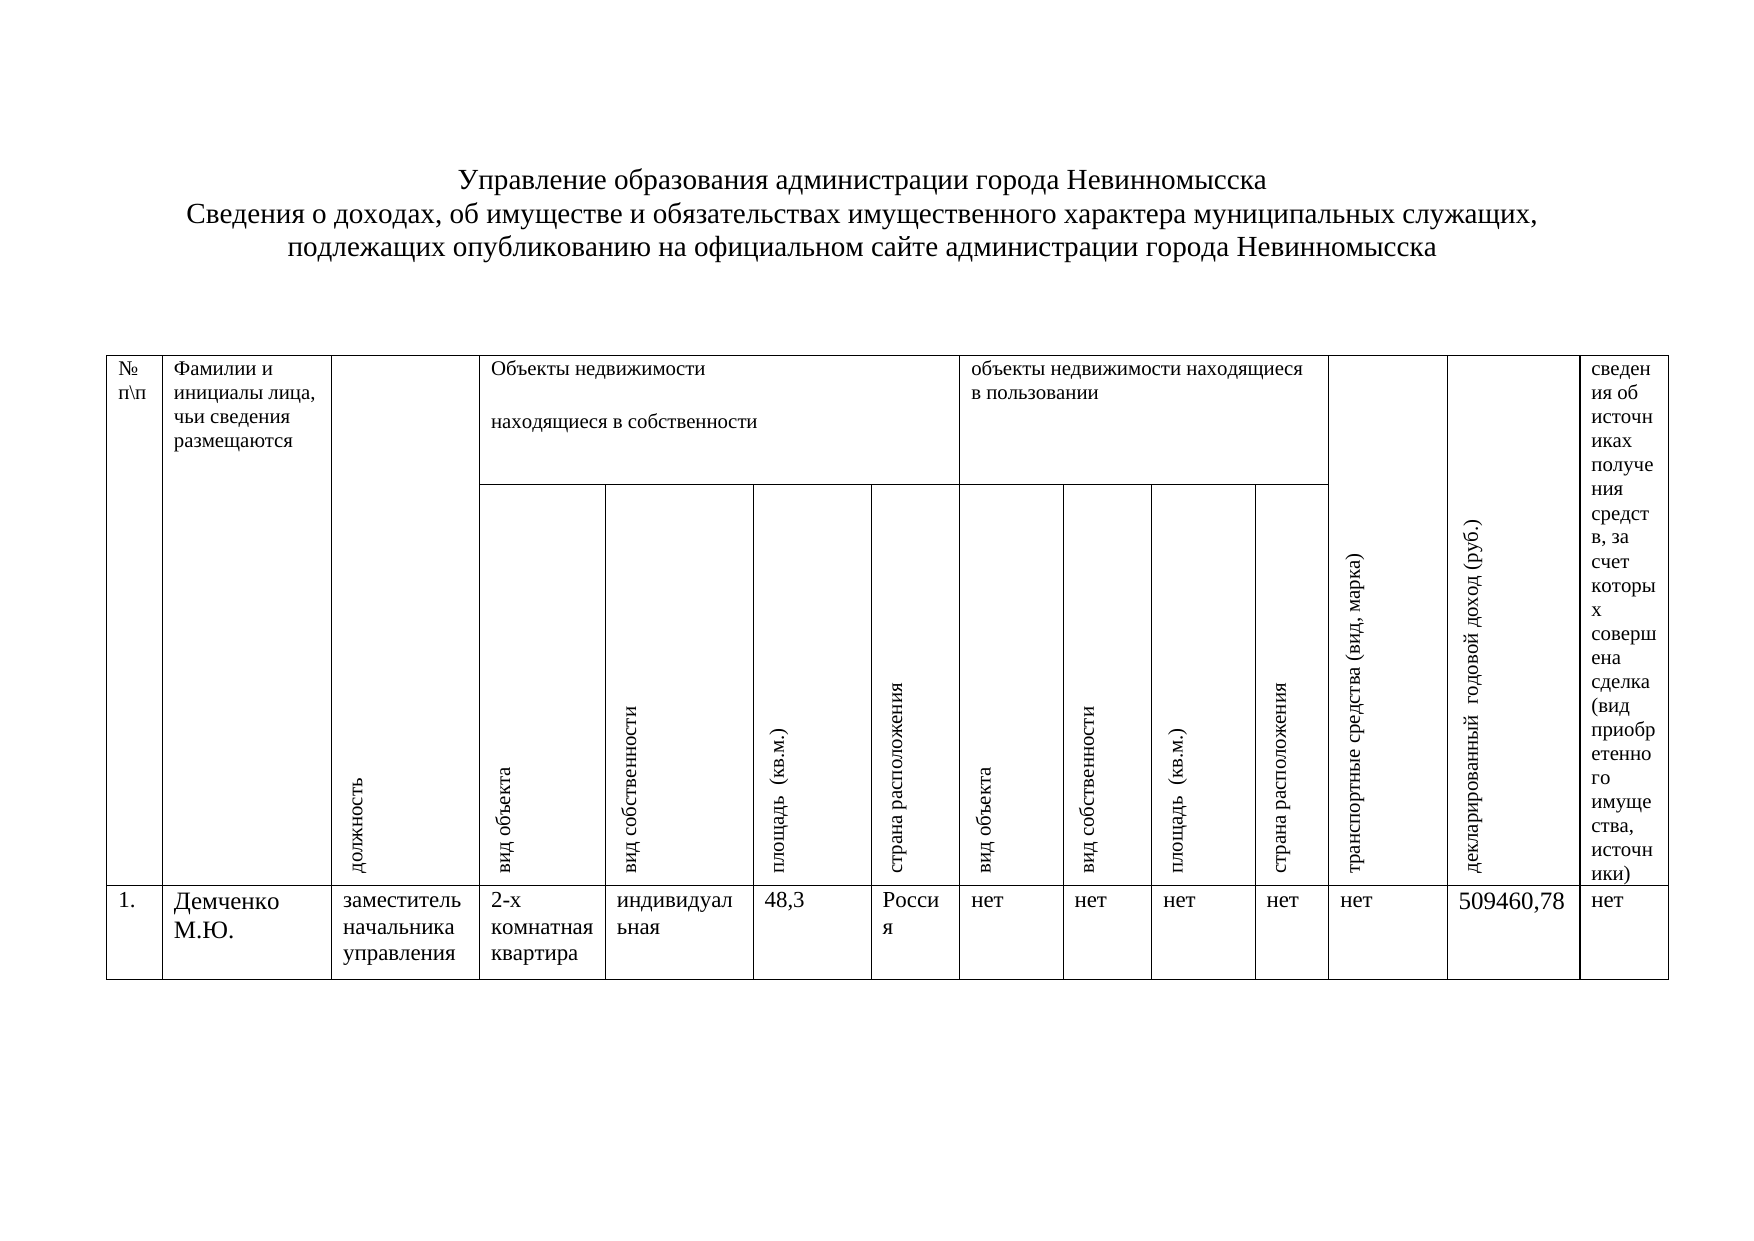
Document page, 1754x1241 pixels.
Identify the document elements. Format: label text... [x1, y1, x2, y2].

table_cell нет [1581, 886, 1668, 979]
table_header Фамилии и инициалы лица, чьи сведения размещаются [163, 356, 331, 885]
text Управление образования администрации города Невинномысска [118, 162, 1606, 196]
table_cell нет [1256, 886, 1328, 979]
table_cell Демченко М.Ю. [163, 886, 331, 979]
table_cell Россия [872, 886, 959, 979]
table_cell площадь (кв.м.) [1152, 485, 1255, 885]
table_header декларированный годовой доход (руб.) [1448, 356, 1579, 885]
table_header транспортные средства (вид, марка) [1329, 356, 1447, 885]
table_cell вид собственности [1064, 485, 1151, 885]
table_cell нет [1152, 886, 1255, 979]
table_cell заместитель начальника управления [332, 886, 479, 979]
table_cell площадь (кв.м.) [754, 485, 871, 885]
table_cell 1. [107, 886, 162, 979]
table_cell 48,3 [754, 886, 871, 979]
table_cell нет [1064, 886, 1151, 979]
table_header объекты недвижимости находящиеся в пользовании [960, 356, 1328, 484]
table_cell вид объекта [960, 485, 1063, 885]
table_cell индивидуальная [606, 886, 753, 979]
table_cell вид объекта [480, 485, 605, 885]
table_cell страна расположения [872, 485, 959, 885]
table_header № п\п [107, 356, 162, 885]
table_cell 509460,78 [1448, 886, 1579, 979]
table_cell нет [960, 886, 1063, 979]
table_header сведения об источниках получения средств, за счет которых совершена сделка (вид приобретенного имущества, источники) [1581, 356, 1668, 885]
table_cell страна расположения [1256, 485, 1328, 885]
table_cell вид собственности [606, 485, 753, 885]
table_cell 2-х комнатная квартира [480, 886, 605, 979]
table_header Объекты недвижимости находящиеся в собственности [480, 356, 959, 484]
table_cell нет [1329, 886, 1447, 979]
text Сведения о доходах, об имуществе и обязательствах имущественного характера муниципальных служащих, подлежащих опубликованию на официальном сайте администрации города Невинномысска [118, 196, 1606, 263]
table_header должность [332, 356, 479, 885]
